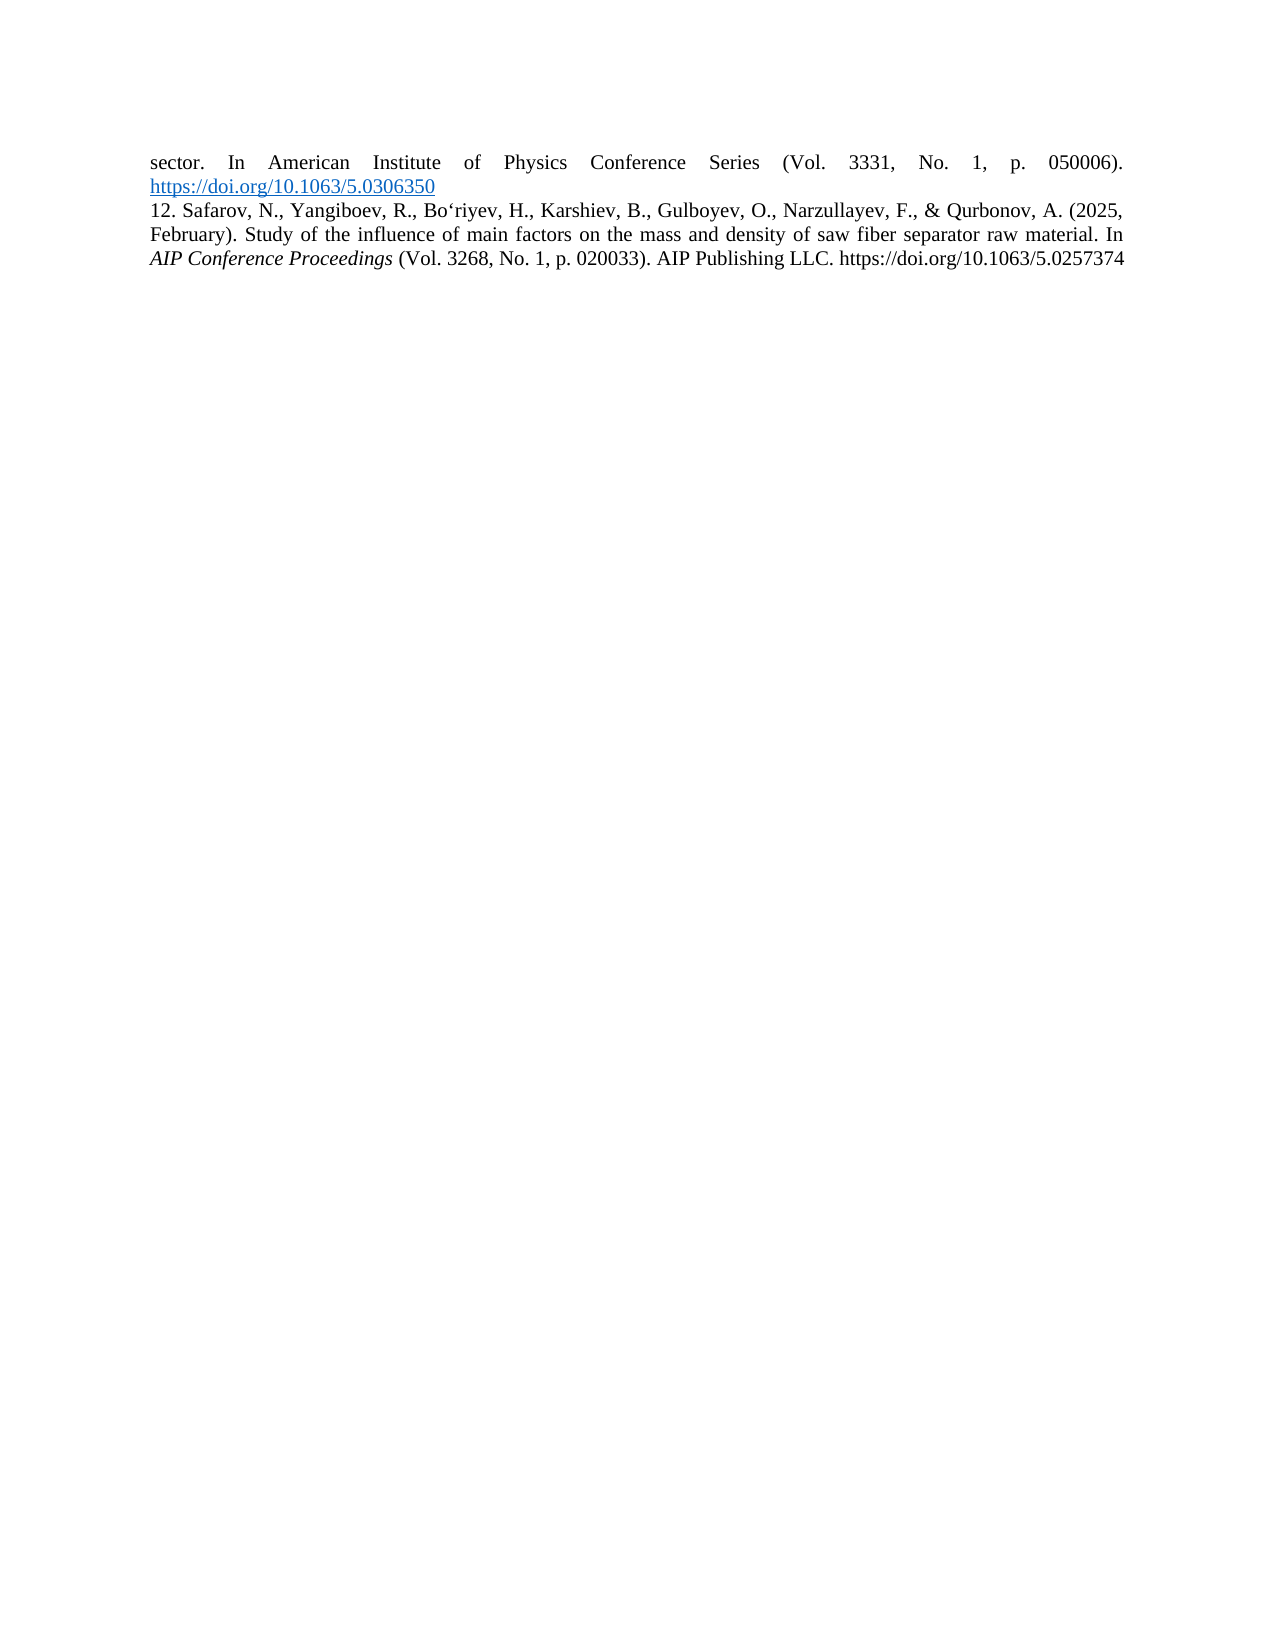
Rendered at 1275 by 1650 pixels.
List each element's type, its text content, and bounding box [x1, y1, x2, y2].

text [150, 150, 1125, 198]
